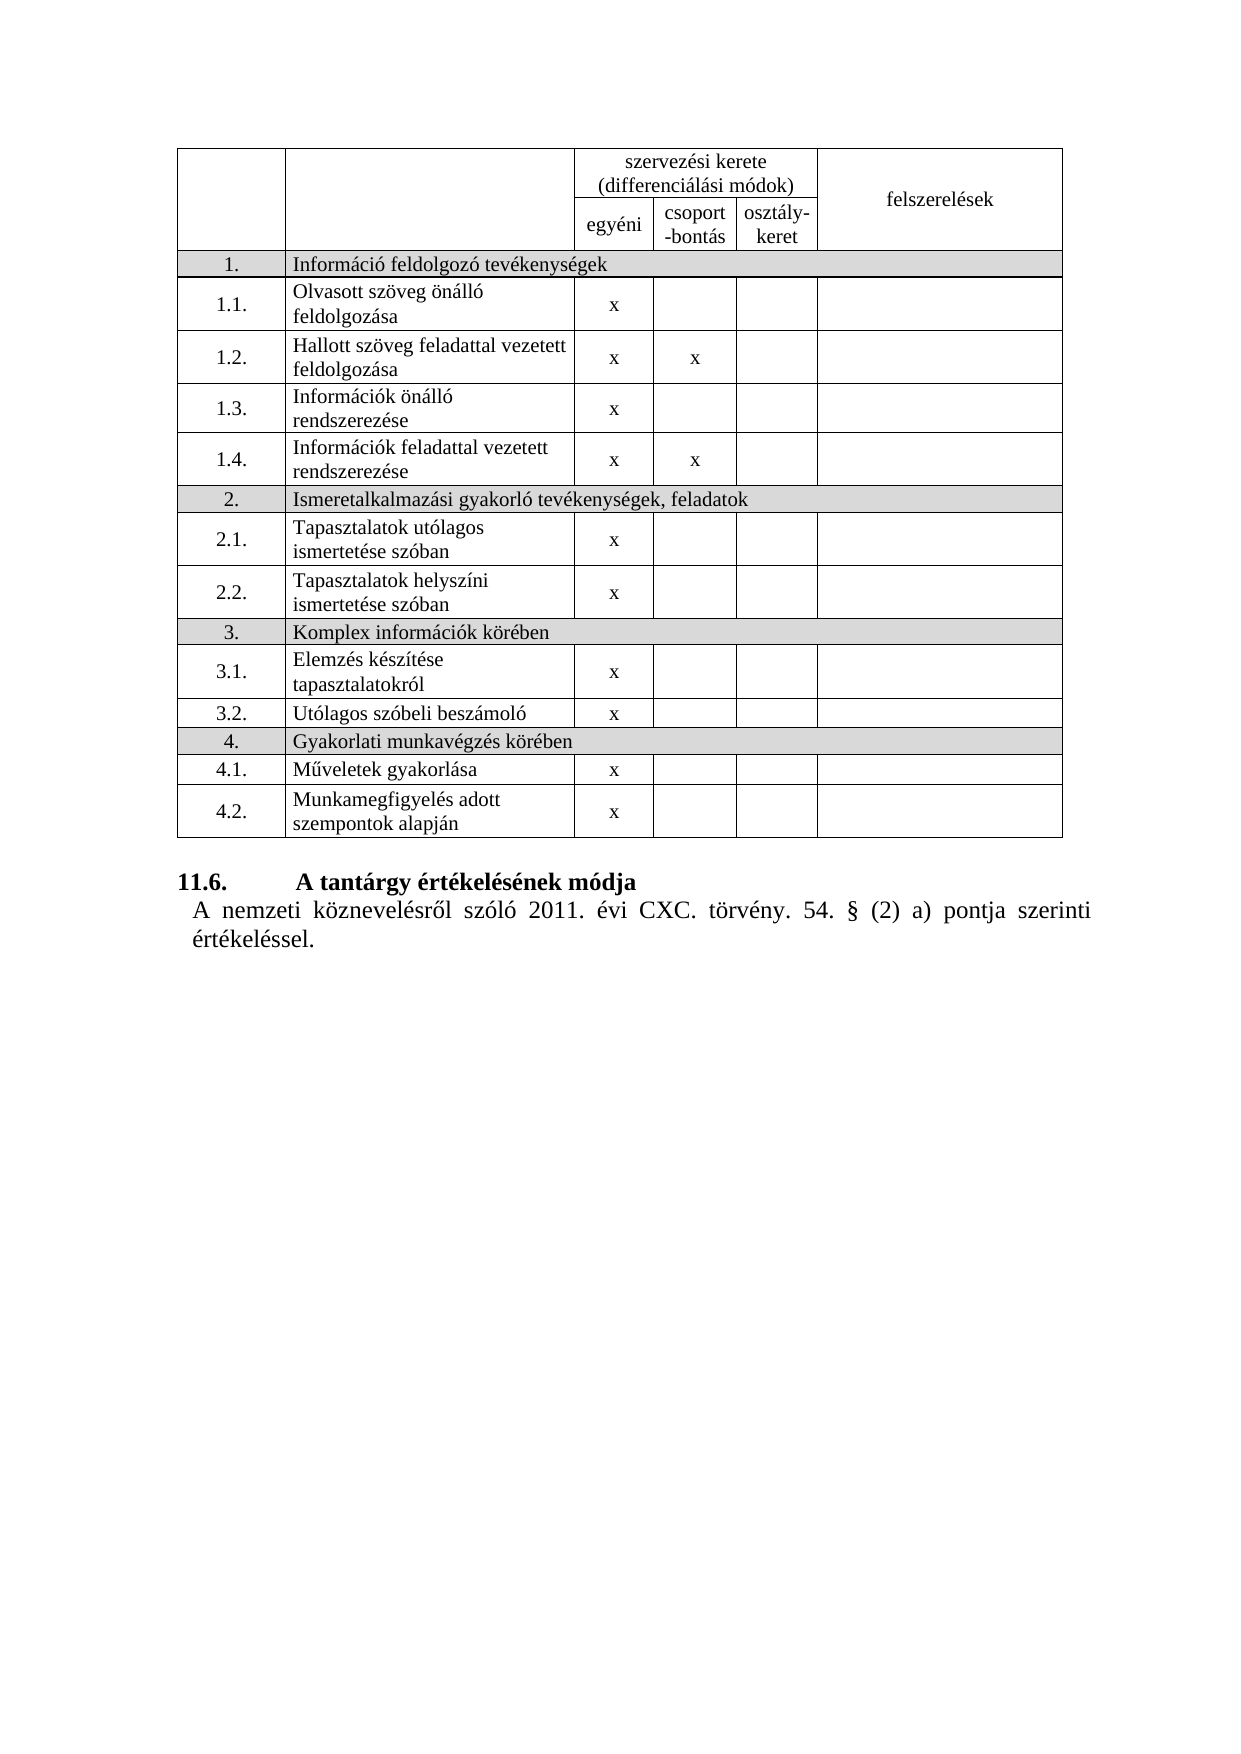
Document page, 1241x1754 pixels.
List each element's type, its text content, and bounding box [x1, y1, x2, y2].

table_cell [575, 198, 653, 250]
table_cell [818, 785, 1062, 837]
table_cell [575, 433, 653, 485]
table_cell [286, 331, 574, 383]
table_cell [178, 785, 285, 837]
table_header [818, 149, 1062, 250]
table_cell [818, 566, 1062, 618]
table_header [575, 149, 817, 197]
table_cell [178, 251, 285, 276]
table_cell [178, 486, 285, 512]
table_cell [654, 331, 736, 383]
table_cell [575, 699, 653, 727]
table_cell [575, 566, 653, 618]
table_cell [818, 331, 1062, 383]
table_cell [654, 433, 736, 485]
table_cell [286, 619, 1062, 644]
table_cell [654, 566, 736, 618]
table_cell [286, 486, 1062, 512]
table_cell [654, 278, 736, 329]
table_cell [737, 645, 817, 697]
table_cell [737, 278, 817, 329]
list A tantárgy értékelésének módja [177, 867, 1093, 895]
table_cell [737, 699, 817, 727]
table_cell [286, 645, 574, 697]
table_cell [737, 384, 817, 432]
text A nemzeti köznevelésről szóló 2011. évi CXC. törvény. 54. § (2) a) pontja szerinti értékeléssel. [192, 895, 1093, 953]
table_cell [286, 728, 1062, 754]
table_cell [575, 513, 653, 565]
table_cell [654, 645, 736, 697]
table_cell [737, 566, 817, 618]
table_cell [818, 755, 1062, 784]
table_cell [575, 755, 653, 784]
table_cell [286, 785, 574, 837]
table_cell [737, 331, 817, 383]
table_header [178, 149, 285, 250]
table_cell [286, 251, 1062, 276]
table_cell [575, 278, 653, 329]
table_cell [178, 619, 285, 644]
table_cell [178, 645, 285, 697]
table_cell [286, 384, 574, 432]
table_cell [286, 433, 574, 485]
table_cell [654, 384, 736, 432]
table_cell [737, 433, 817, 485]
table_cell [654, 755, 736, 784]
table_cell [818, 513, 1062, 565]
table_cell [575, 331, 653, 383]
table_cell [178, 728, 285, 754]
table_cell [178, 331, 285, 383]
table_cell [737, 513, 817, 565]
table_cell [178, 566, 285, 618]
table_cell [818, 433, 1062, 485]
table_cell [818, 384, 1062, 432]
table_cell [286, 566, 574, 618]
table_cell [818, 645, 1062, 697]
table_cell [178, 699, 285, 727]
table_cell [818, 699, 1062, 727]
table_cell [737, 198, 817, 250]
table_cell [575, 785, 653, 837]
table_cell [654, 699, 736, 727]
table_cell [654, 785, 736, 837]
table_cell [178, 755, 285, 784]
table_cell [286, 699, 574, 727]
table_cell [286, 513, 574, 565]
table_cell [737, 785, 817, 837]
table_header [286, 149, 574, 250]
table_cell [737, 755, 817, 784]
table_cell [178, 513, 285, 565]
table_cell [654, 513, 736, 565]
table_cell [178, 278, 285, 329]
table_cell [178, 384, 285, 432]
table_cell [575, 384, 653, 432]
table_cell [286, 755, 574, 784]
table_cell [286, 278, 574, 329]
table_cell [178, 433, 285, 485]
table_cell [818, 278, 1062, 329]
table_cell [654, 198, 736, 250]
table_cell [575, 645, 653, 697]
